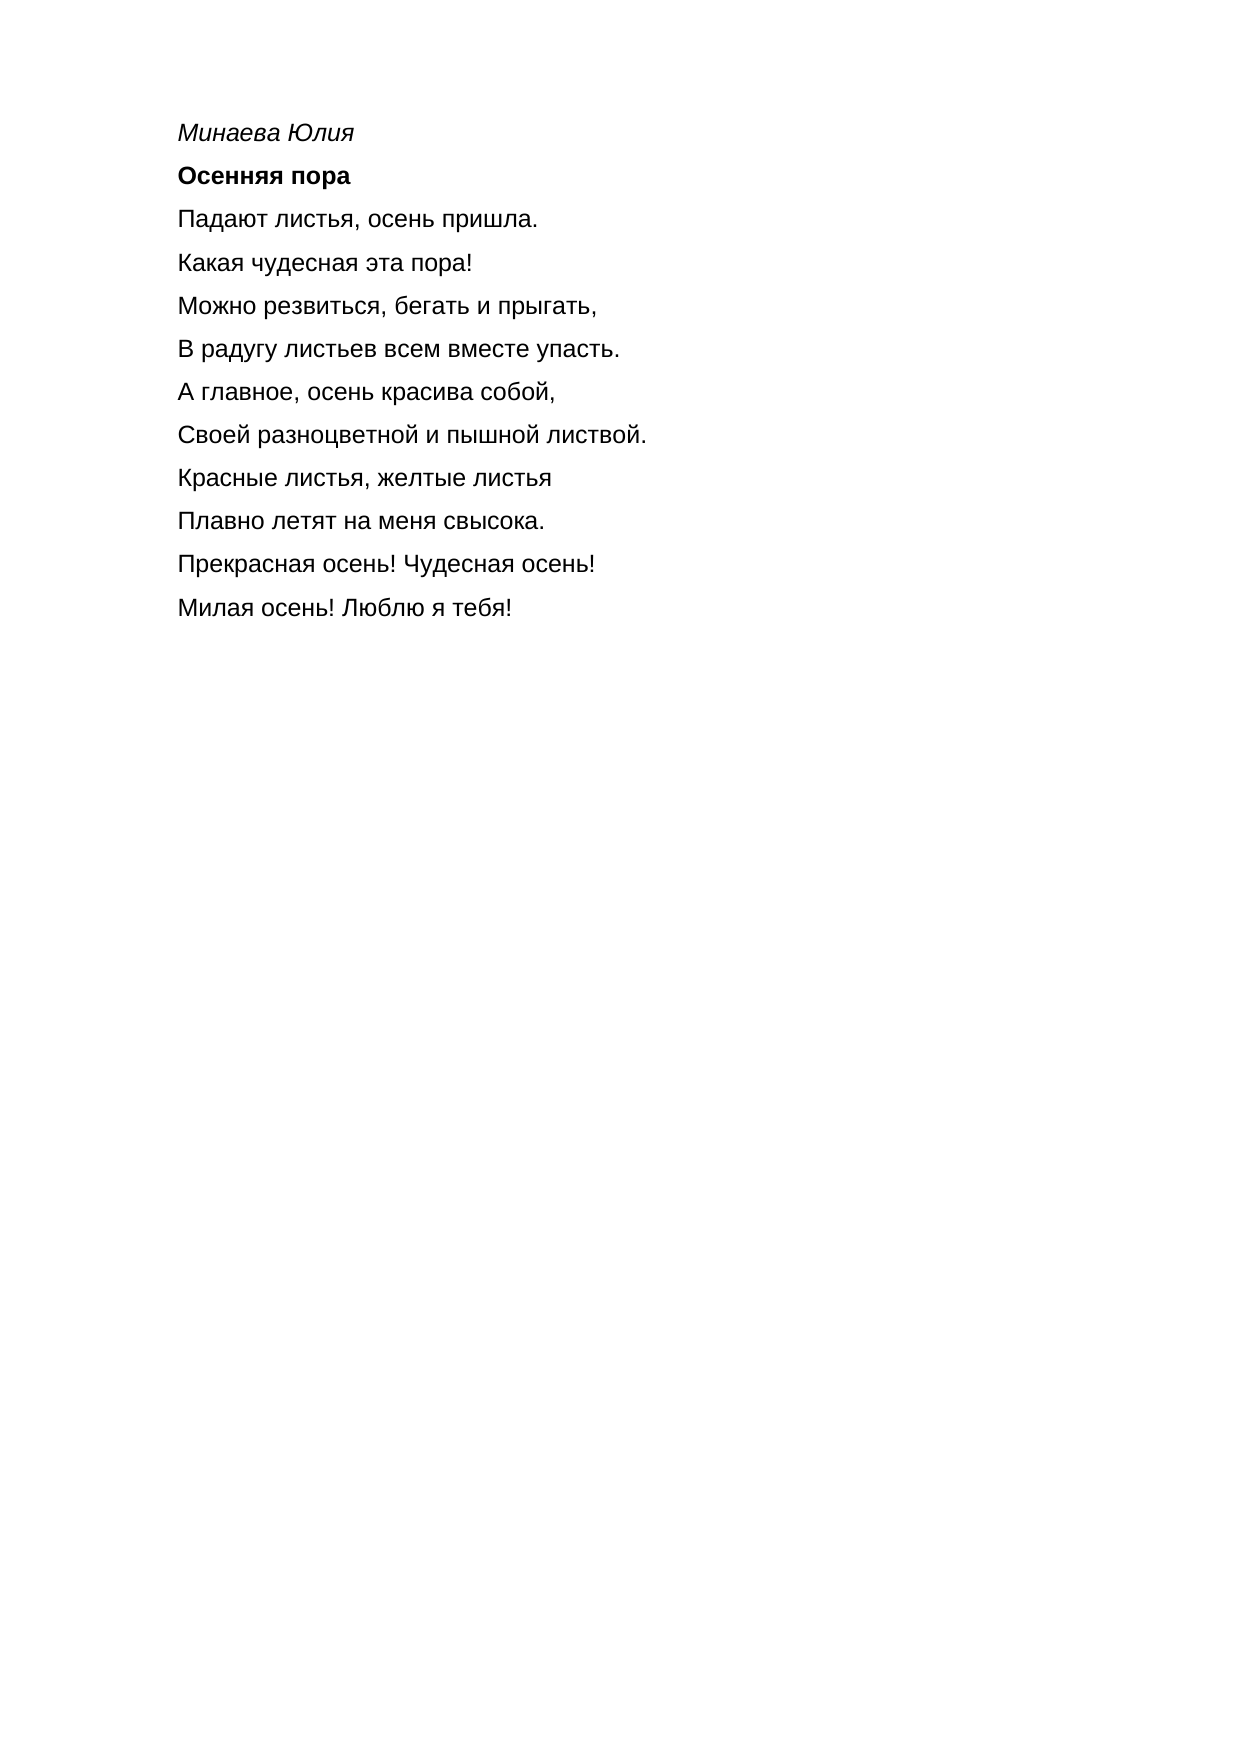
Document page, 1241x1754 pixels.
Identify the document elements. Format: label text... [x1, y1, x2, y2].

text Осенняя пора [177, 161, 1152, 190]
text Можно резвиться, бегать и прыгать, [177, 291, 1152, 319]
text Минаева Юлия [177, 118, 1152, 147]
text Красные листья, желтые листья [177, 463, 1152, 492]
text В радугу листьев всем вместе упасть. [177, 334, 1152, 362]
text Прекрасная осень! Чудесная осень! [177, 549, 1152, 578]
text Своей разноцветной и пышной листвой. [177, 420, 1152, 449]
text Какая чудесная эта пора! [177, 247, 1152, 276]
text Милая осень! Люблю я тебя! [177, 592, 1152, 621]
text Падают листья, осень пришла. [177, 204, 1152, 233]
text А главное, осень красива собой, [177, 377, 1152, 406]
text Плавно летят на меня свысока. [177, 506, 1152, 535]
